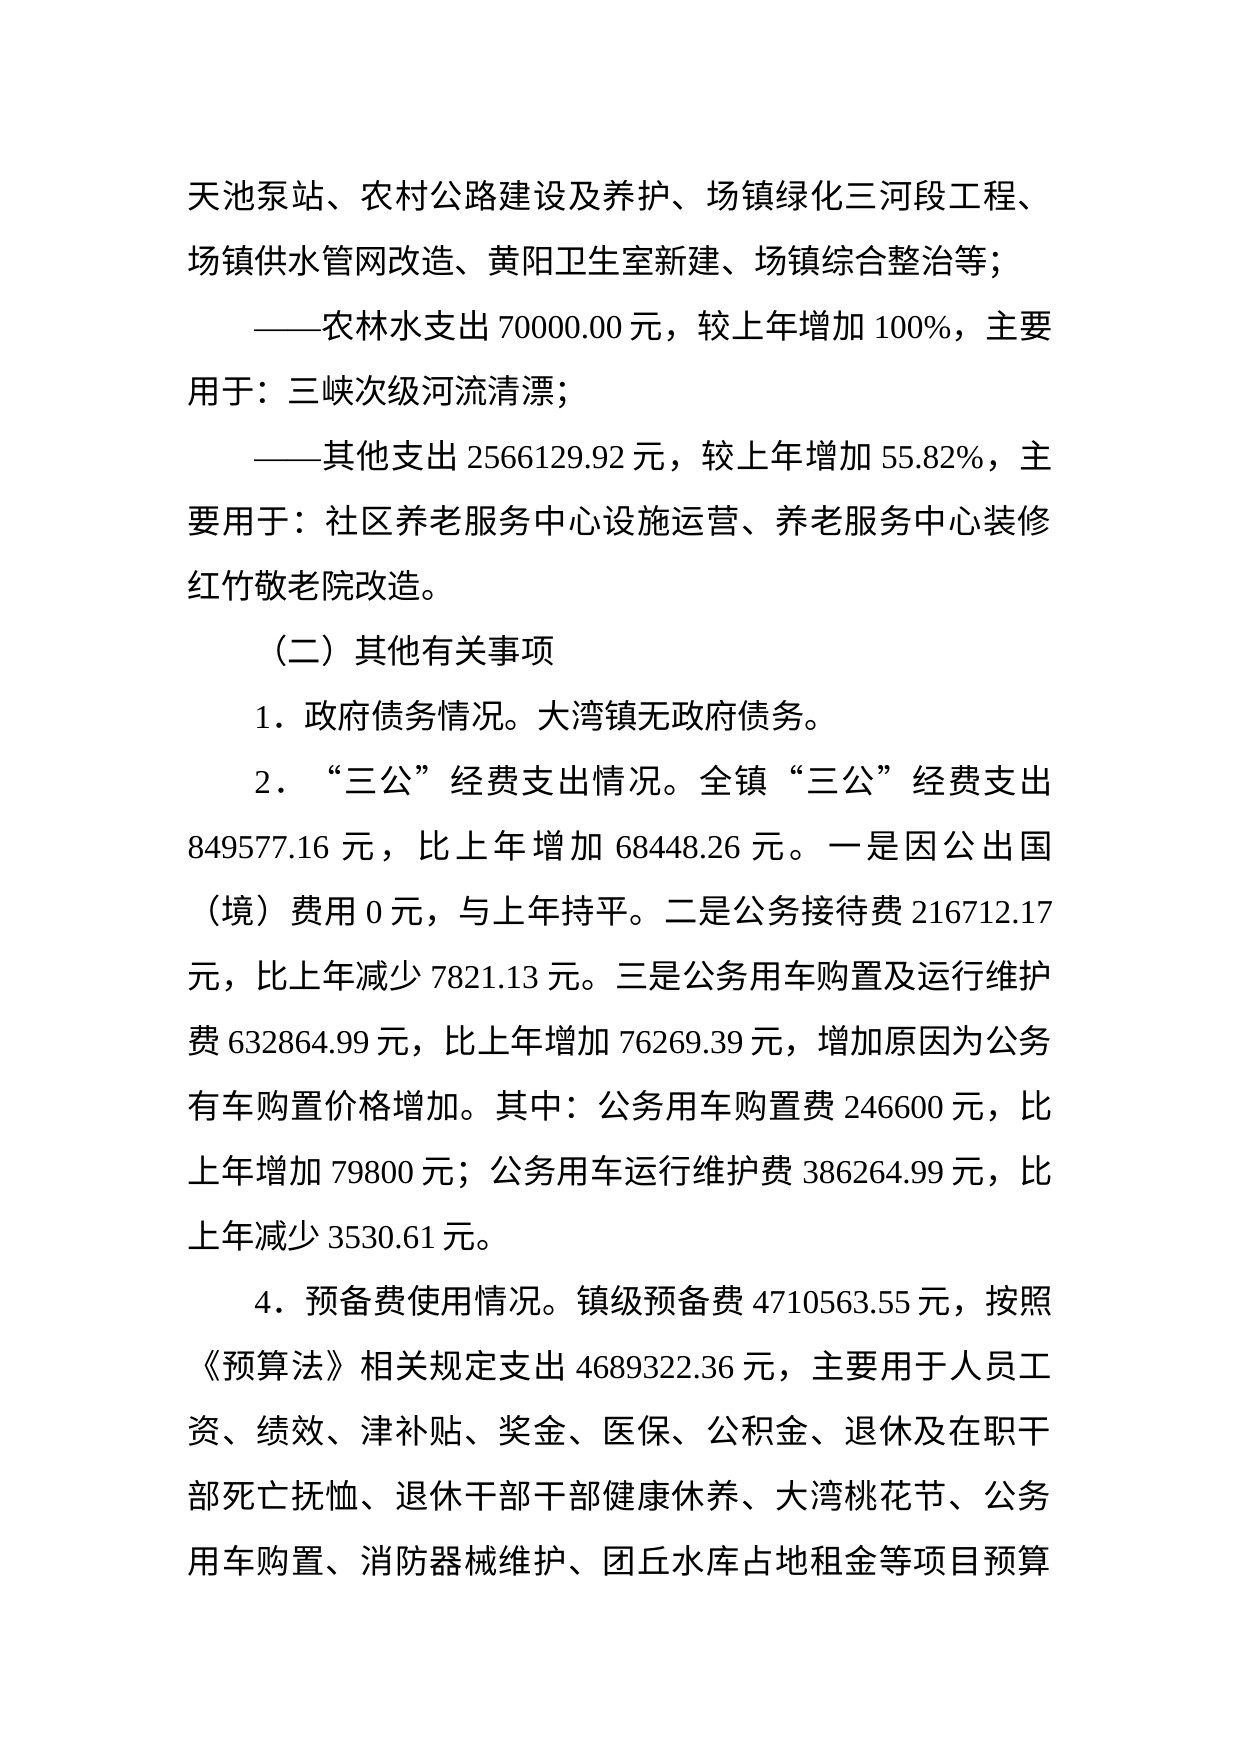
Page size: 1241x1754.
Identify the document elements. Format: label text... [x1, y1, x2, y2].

text （二）其他有关事项 [187, 617, 1053, 682]
text 2．“三公”经费支出情况。全镇“三公”经费支出849577.16元，比上年增加68448.26元。一是因公出国（境）费用0元，与上年持平。二是公务接待费216712.17元，比上年减少7821.13 元。三是公务用车购置及运行维护费632864.99元，比上年增加76269.39元，增加原因为公务有车购置价格增加。其中：公务用车购置费246600元，比上年增加79800元；公务用车运行维护费386264.99元，比上年减少3530.61元。 [187, 747, 1053, 1267]
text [187, 162, 1053, 292]
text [187, 1267, 1053, 1592]
text ——农林水支出70000.00元，较上年增加100%，主要用于：三峡次级河流清漂； [187, 292, 1053, 422]
text ——其他支出2566129.92元，较上年增加55.82%，主要用于：社区养老服务中心设施运营、养老服务中心装修、红竹敬老院改造。 [187, 422, 1053, 617]
text 1．政府债务情况。大湾镇无政府债务。 [187, 682, 1053, 747]
